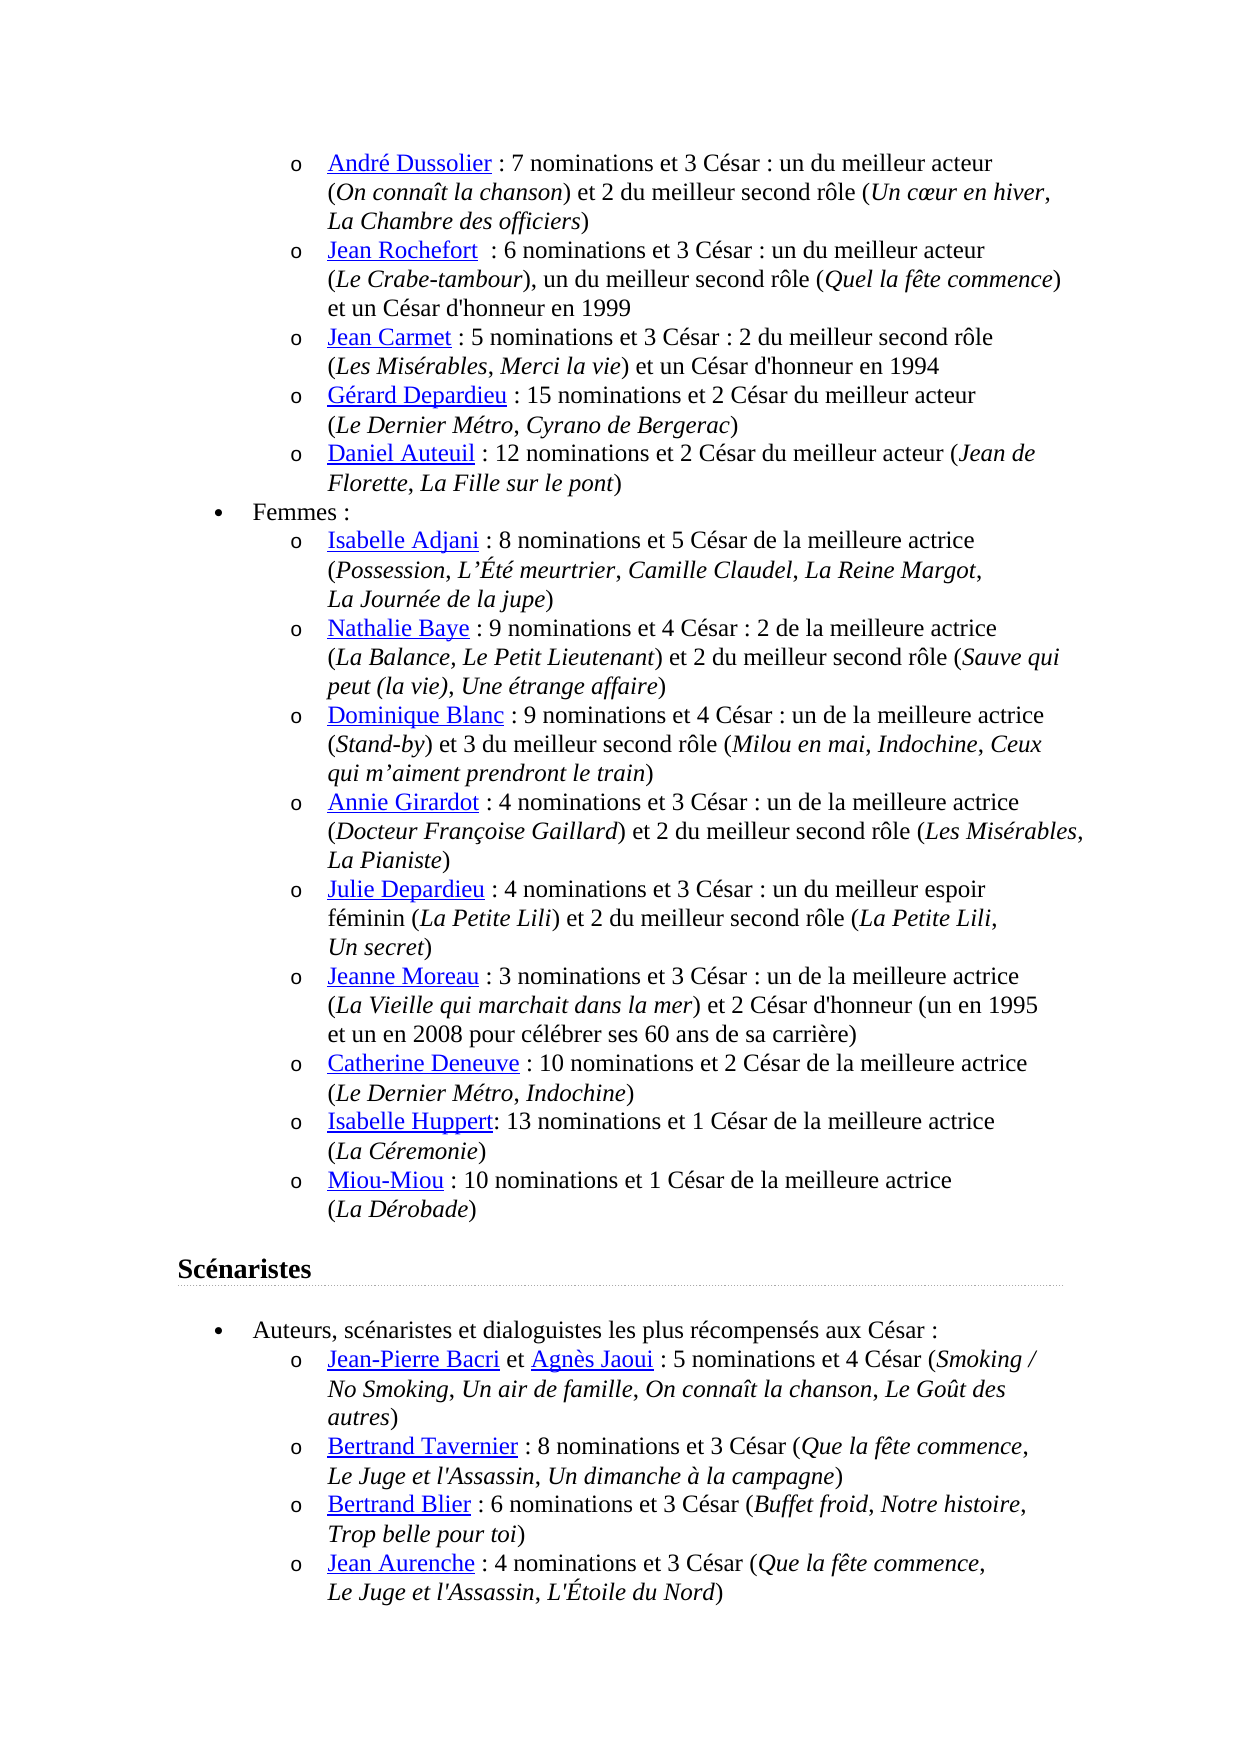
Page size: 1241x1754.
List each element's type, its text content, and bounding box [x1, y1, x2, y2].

list Miou-Miou : 10 nominations et 1 César de la meilleure actrice (La Dérobade) [290, 1165, 1063, 1223]
list Julie Depardieu : 4 nominations et 3 César : un du meilleur espoir féminin (La Petite Lili) et 2 du meilleur second rôle (La Petite Lili, Un secret) [290, 874, 1063, 961]
text Scénaristes [177, 1252, 1063, 1286]
list Jean Aurenche : 4 nominations et 3 César (Que la fête commence, Le Juge et l'Assassin, L'Étoile du Nord) [290, 1548, 1063, 1606]
list Jean Rochefort : 6 nominations et 3 César : un du meilleur acteur (Le Crabe-tambour), un du meilleur second rôle (Quel la fête commence) et un César d'honneur en 1999 [290, 235, 1063, 322]
list Jean-Pierre Bacri et Agnès Jaoui : 5 nominations et 4 César (Smoking / No Smoking, Un air de famille, On connaît la chanson, Le Goût des autres) [290, 1344, 1063, 1431]
list Auteurs, scénaristes et dialoguistes les plus récompensés aux César : [215, 1315, 1063, 1344]
list André Dussolier : 7 nominations et 3 César : un du meilleur acteur (On connaît la chanson) et 2 du meilleur second rôle (Un cœur en hiver, La Chambre des officiers) [290, 148, 1063, 235]
list Gérard Depardieu : 15 nominations et 2 César du meilleur acteur (Le Dernier Métro, Cyrano de Bergerac) [290, 380, 1063, 438]
list Jean Carmet : 5 nominations et 3 César : 2 du meilleur second rôle (Les Misérables, Merci la vie) et un César d'honneur en 1994 [290, 322, 1063, 380]
list Jeanne Moreau : 3 nominations et 3 César : un de la meilleure actrice (La Vieille qui marchait dans la mer) et 2 César d'honneur (un en 1995 et un en 2008 pour célébrer ses 60 ans de sa carrière) [290, 961, 1063, 1048]
list Bertrand Tavernier : 8 nominations et 3 César (Que la fête commence, Le Juge et l'Assassin, Un dimanche à la campagne) [290, 1431, 1063, 1489]
list Nathalie Baye : 9 nominations et 4 César : 2 de la meilleure actrice (La Balance, Le Petit Lieutenant) et 2 du meilleur second rôle (Sauve qui peut (la vie), Une étrange affaire) [290, 613, 1063, 700]
list Annie Girardot : 4 nominations et 3 César : un de la meilleure actrice (Docteur Françoise Gaillard) et 2 du meilleur second rôle (Les Misérables, La Pianiste) [290, 787, 1093, 874]
list Catherine Deneuve : 10 nominations et 2 César de la meilleure actrice (Le Dernier Métro, Indochine) [290, 1048, 1063, 1106]
list Dominique Blanc : 9 nominations et 4 César : un de la meilleure actrice (Stand-by) et 3 du meilleur second rôle (Milou en mai, Indochine, Ceux qui m’aiment prendront le train) [290, 700, 1063, 787]
list Bertrand Blier : 6 nominations et 3 César (Buffet froid, Notre histoire, Trop belle pour toi) [290, 1489, 1063, 1548]
list Femmes : [215, 497, 1063, 526]
list Isabelle Huppert: 13 nominations et 1 César de la meilleure actrice (La Céremonie) [290, 1106, 1063, 1165]
list Isabelle Adjani : 8 nominations et 5 César de la meilleure actrice (Possession, L’Été meurtrier, Camille Claudel, La Reine Margot, La Journée de la jupe) [290, 526, 1063, 613]
list Daniel Auteuil : 12 nominations et 2 César du meilleur acteur (Jean de Florette, La Fille sur le pont) [290, 438, 1063, 497]
